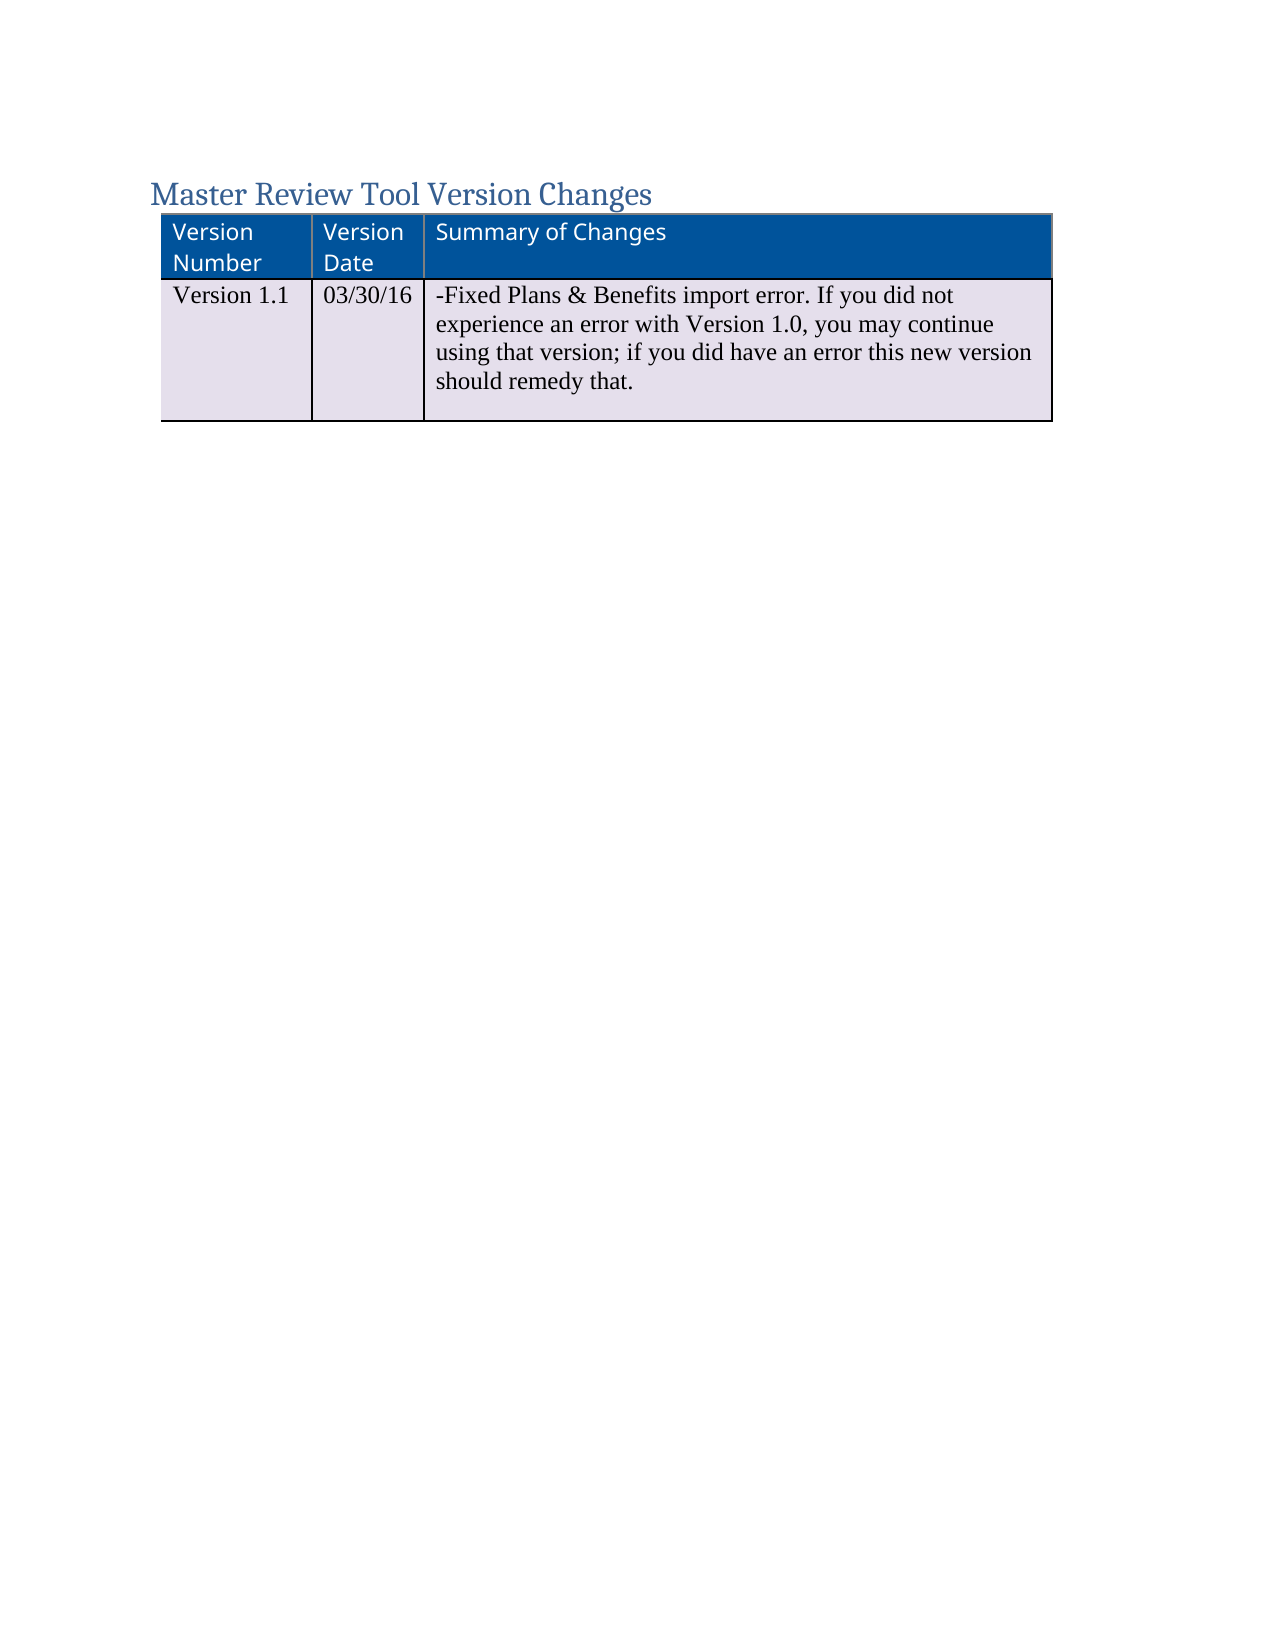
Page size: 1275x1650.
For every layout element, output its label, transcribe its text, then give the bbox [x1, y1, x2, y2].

table_cell -Fixed Plans & Benefits import error. If you did not experience an error with Version 1.0, you may continue using that version; if you did have an error this new version should remedy that. [425, 280, 1051, 420]
table_header Version Number [161, 215, 311, 278]
table_cell Version 1.1 [161, 280, 311, 420]
table_cell 03/30/16 [313, 280, 423, 420]
table_header Summary of Changes [425, 215, 1051, 278]
table_header Version Date [313, 215, 423, 278]
subtitle Master Review Tool Version Changes [150, 175, 1125, 213]
